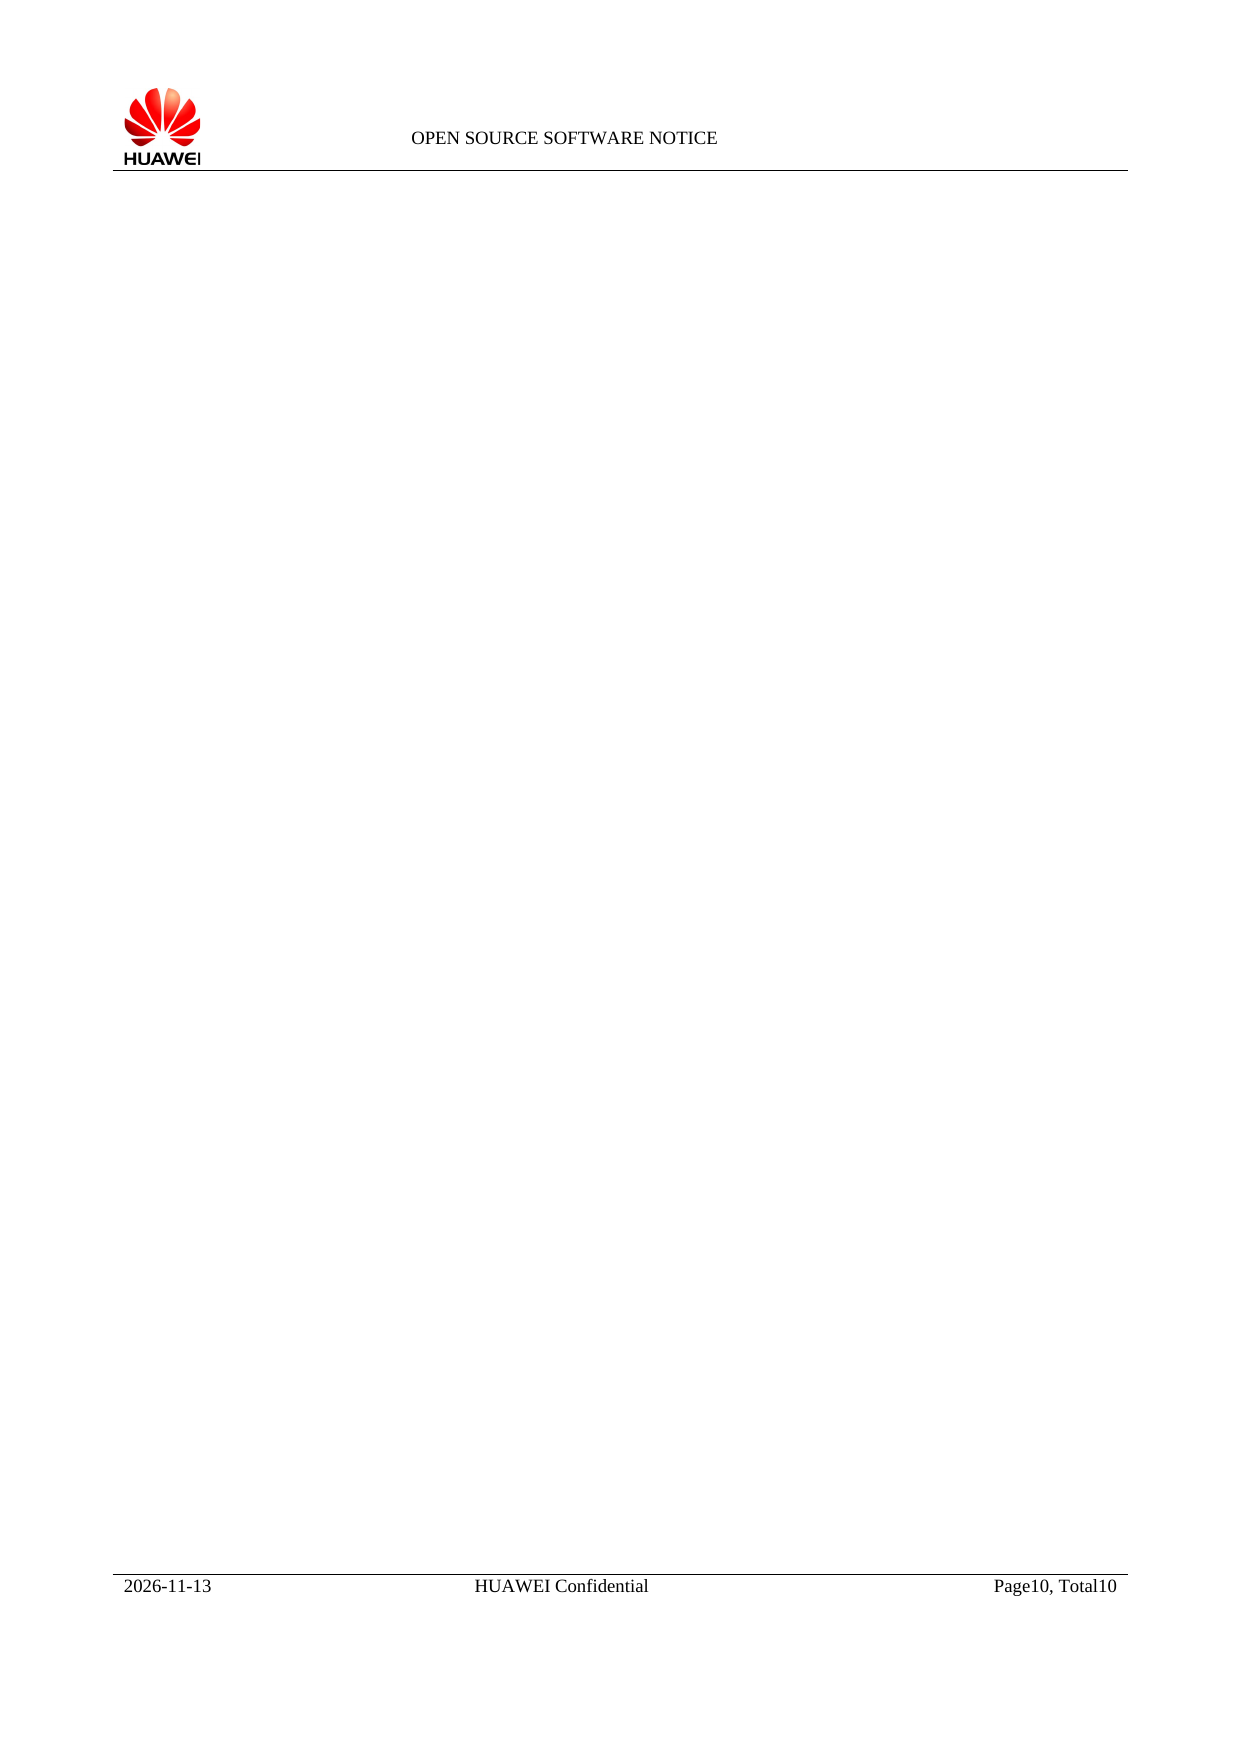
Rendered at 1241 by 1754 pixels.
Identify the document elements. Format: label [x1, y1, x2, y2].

picture [124, 88, 201, 165]
